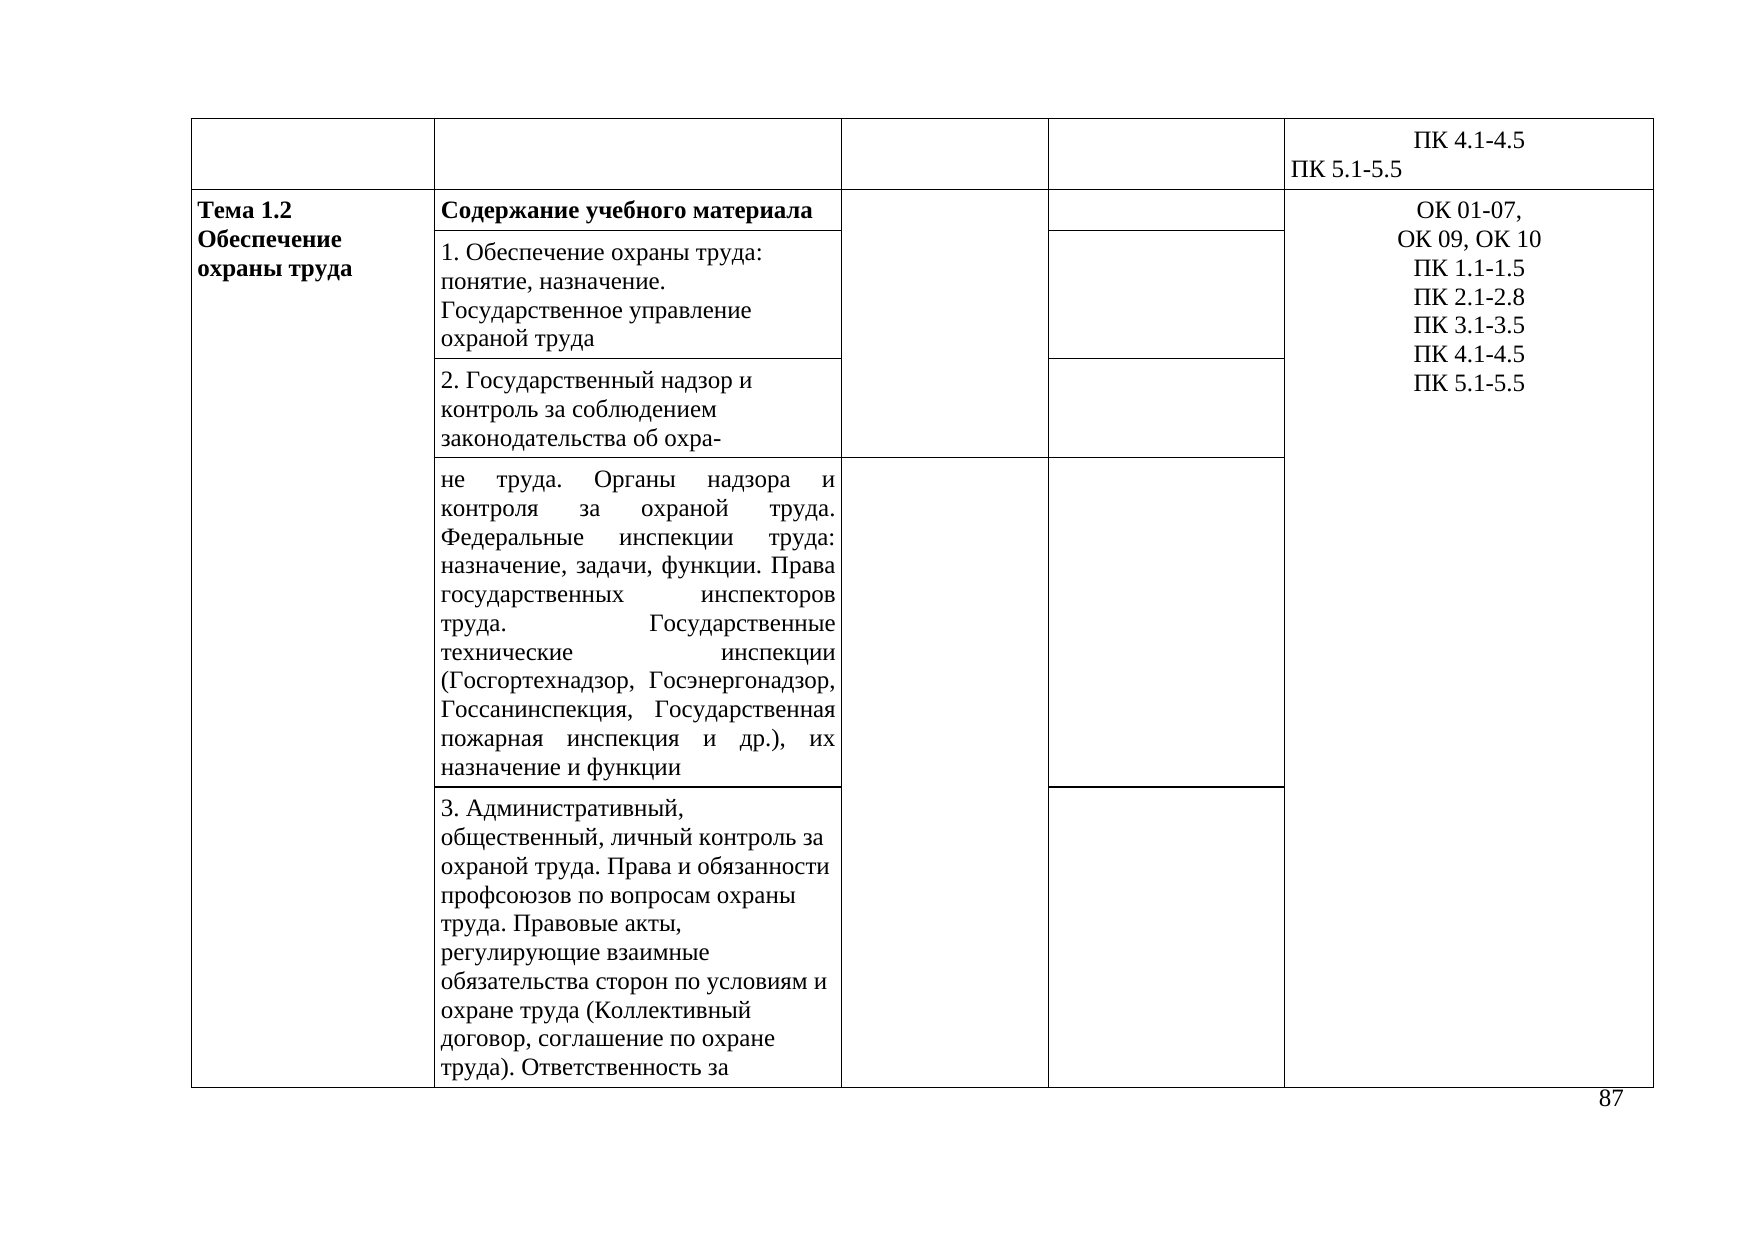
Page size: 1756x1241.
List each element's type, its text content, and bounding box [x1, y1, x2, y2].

table_cell [1049, 190, 1284, 230]
table_cell 2. Государственный надзор и контроль за соблюдением законодательства об охра- [435, 359, 841, 457]
table_cell [1049, 788, 1284, 1087]
table_cell [1049, 119, 1284, 188]
table_cell [842, 458, 1048, 1087]
table_cell 1. Обеспечение охраны труда: понятие, назначение. Государственное управление охраной труда [435, 231, 841, 358]
table_cell не труда. Органы надзора и контроля за охраной труда. Федеральные инспекции труда: назначение, задачи, функции. Права государственных инспекторов труда. Государственные технические инспекции (Госгортехнадзор, Госэнергонадзор, Госсанинспекция, Государственная пожарная инспекция и др.), их назначение и функции [435, 458, 841, 786]
table_cell ОК 01-07, ОК 09, ОК 10 ПК 1.1-1.5 ПК 2.1-2.8 ПК 3.1-3.5 ПК 4.1-4.5 ПК 5.1-5.5 [1285, 190, 1653, 1087]
table_cell Тема 1.2 Обеспечение охраны труда [192, 190, 434, 1087]
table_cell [435, 788, 841, 1087]
table_cell [1049, 231, 1284, 358]
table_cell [1285, 119, 1653, 188]
table_cell [1049, 359, 1284, 457]
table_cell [435, 119, 841, 188]
table_cell [1049, 458, 1284, 786]
table_cell [842, 119, 1048, 188]
table_cell [842, 190, 1048, 457]
table_cell Содержание учебного материала [435, 190, 841, 230]
